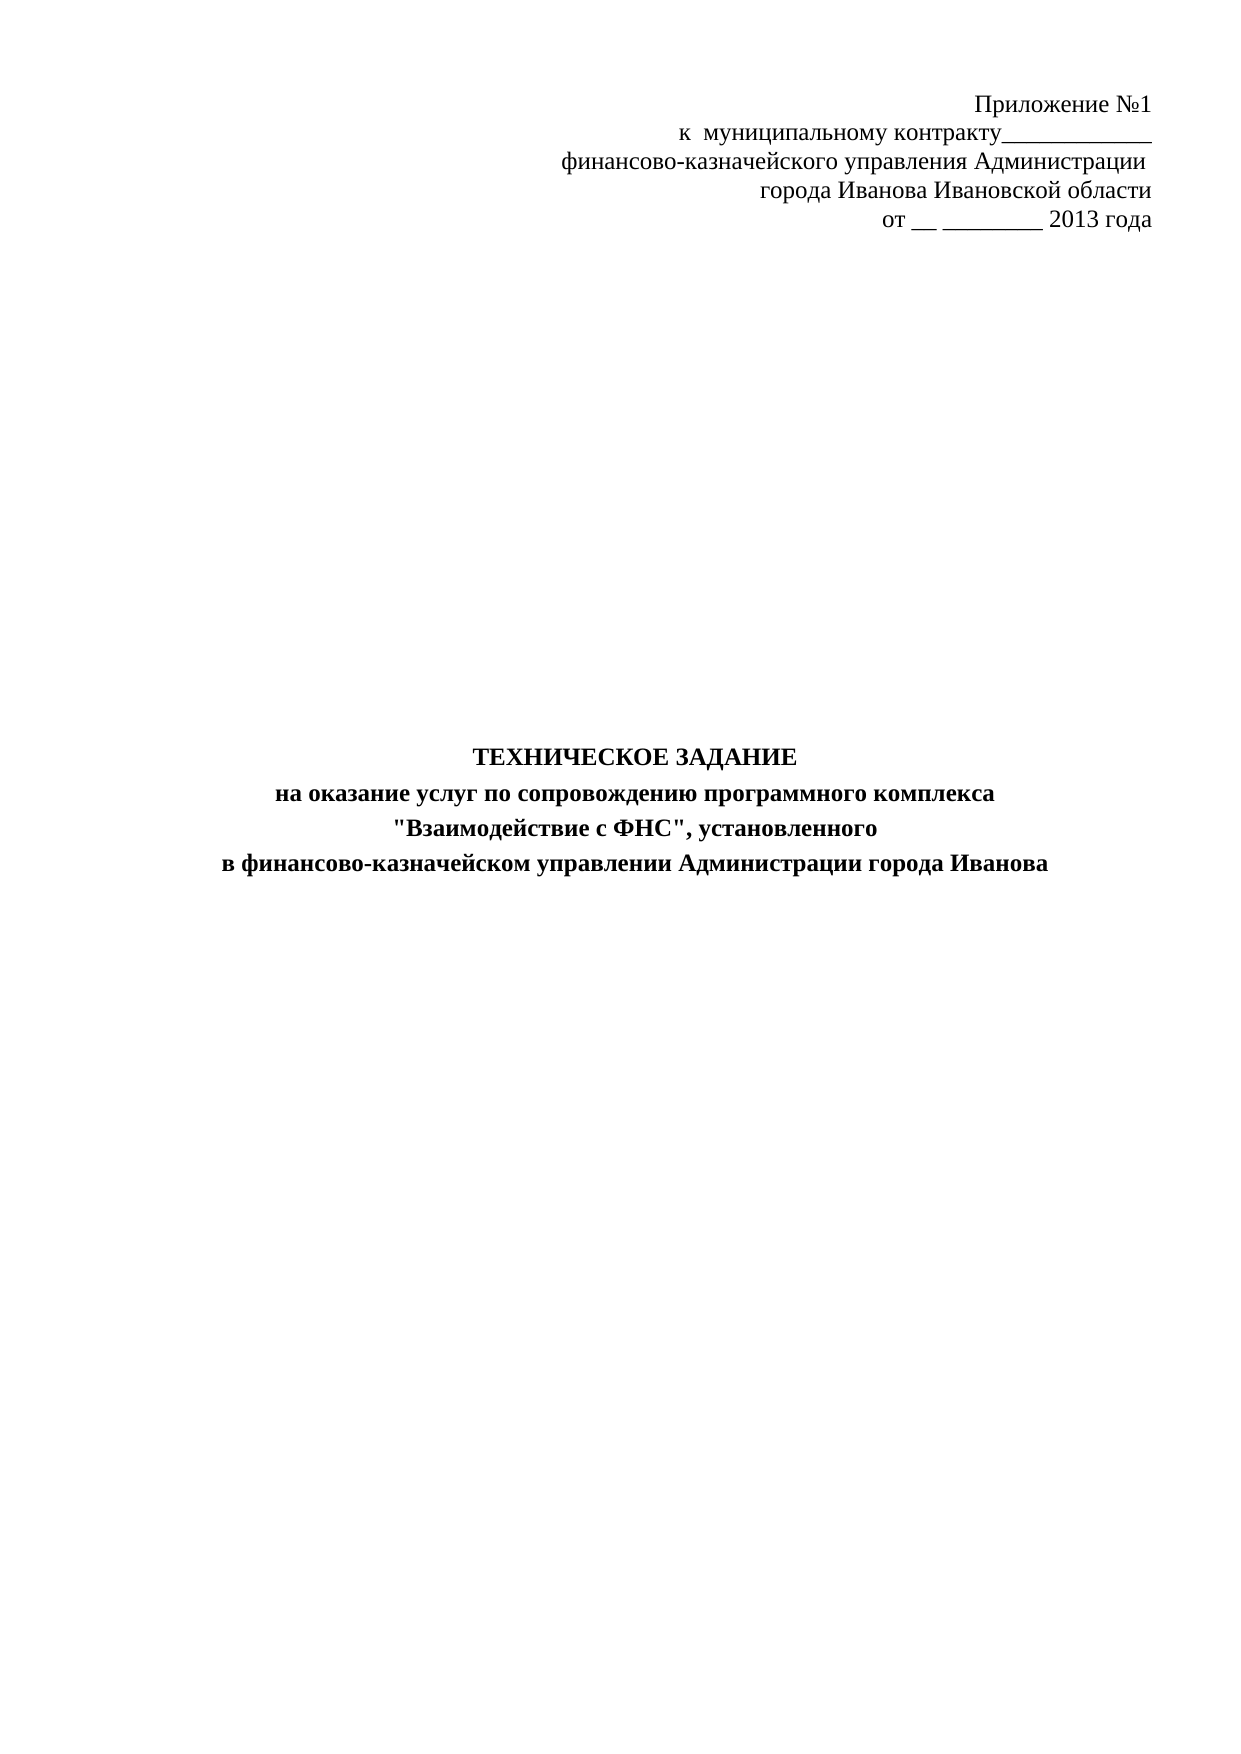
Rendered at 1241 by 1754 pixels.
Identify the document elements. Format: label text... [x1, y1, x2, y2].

text к муниципальному контракту____________ [118, 117, 1152, 146]
text от __ ________ 2013 года [118, 204, 1152, 232]
text на оказание услуг по сопровождению программного комплекса [118, 778, 1152, 807]
text города Иванова Ивановской области [118, 175, 1152, 204]
text "Взаимодействие с ФНС", установленного [118, 813, 1152, 842]
text финансово-казначейского управления Администрации [118, 146, 1152, 175]
text Приложение №1 [118, 89, 1152, 117]
text ТЕХНИЧЕСКОЕ ЗАДАНИЕ [118, 739, 1152, 772]
text в финансово-казначейском управлении Администрации города Иванова [118, 848, 1152, 877]
